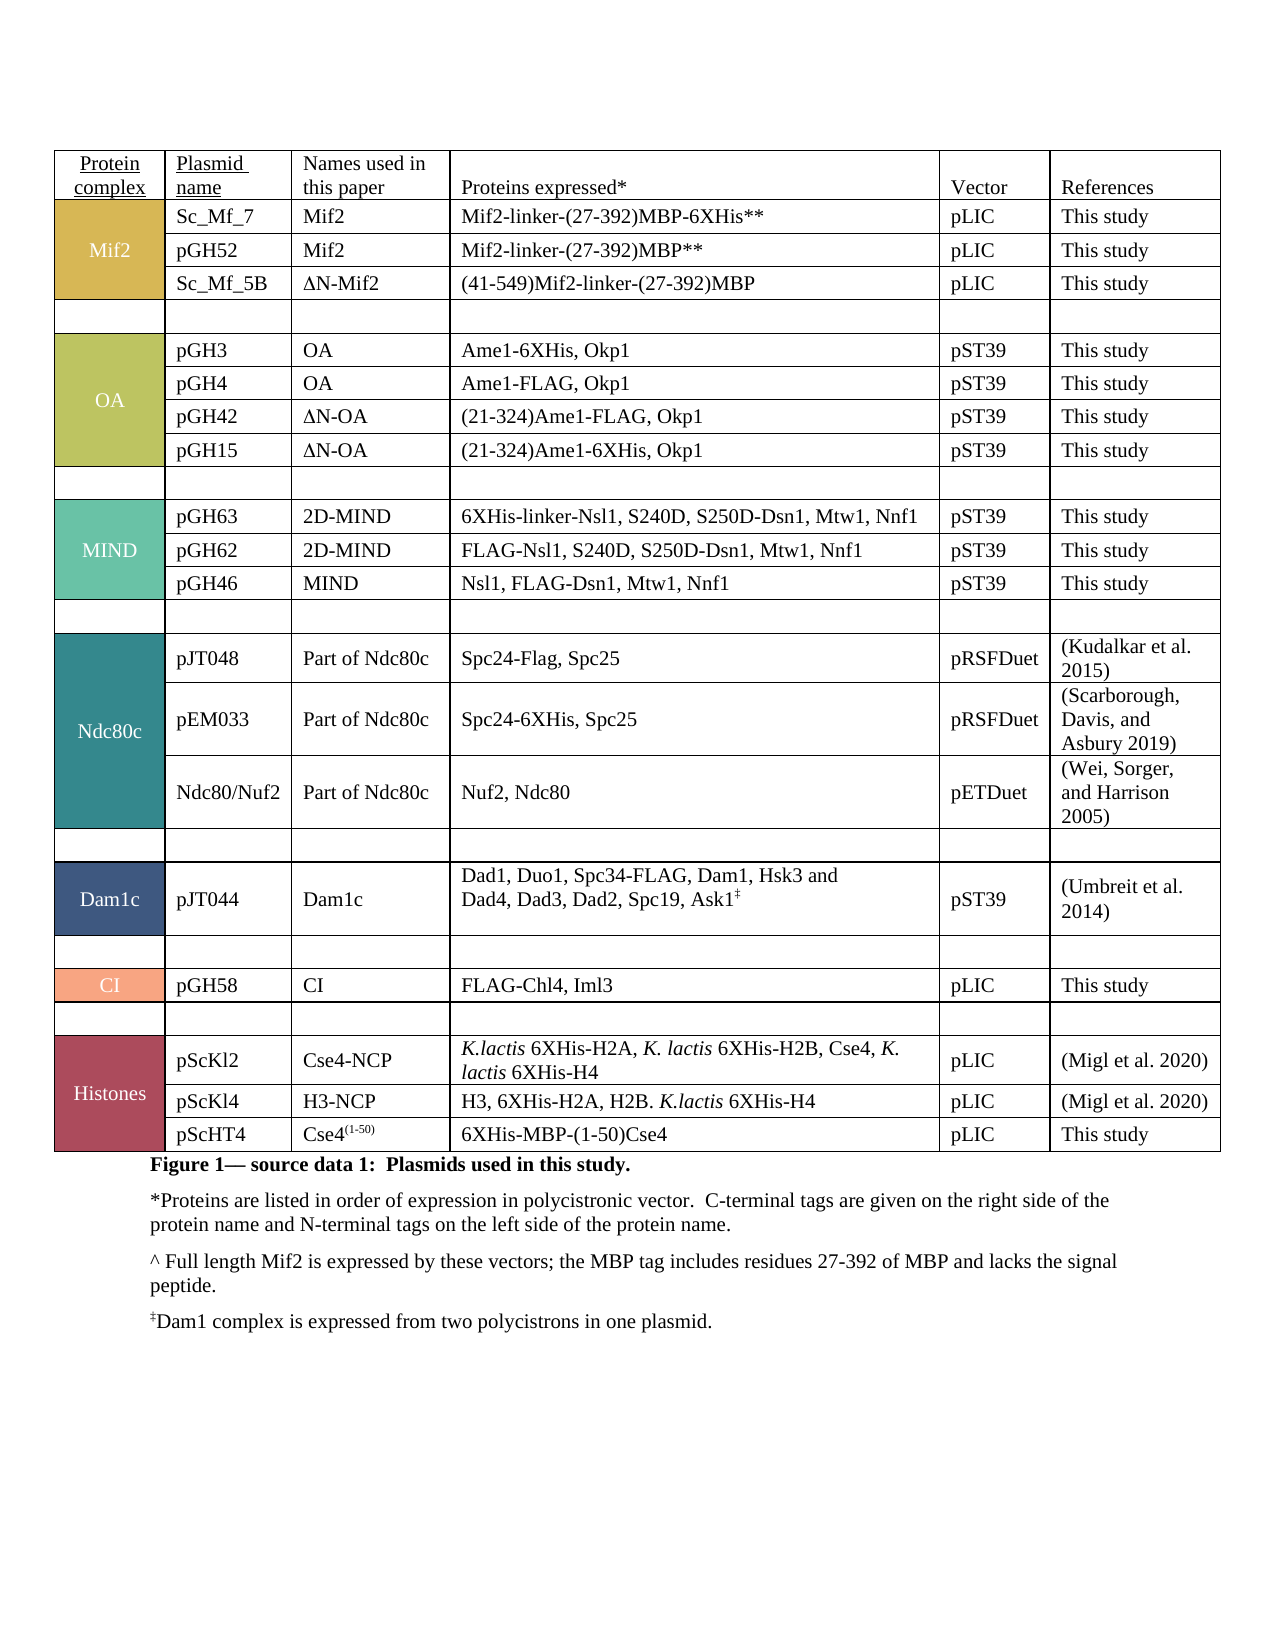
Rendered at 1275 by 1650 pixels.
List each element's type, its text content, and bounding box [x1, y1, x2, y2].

table_cell Sc_Mf_7 [166, 200, 291, 232]
table_cell This study [1051, 200, 1220, 232]
table_cell [451, 300, 939, 332]
table_cell pGH52 [166, 234, 291, 266]
table_cell Mif2 [55, 200, 164, 299]
table_cell [166, 1003, 291, 1035]
table_cell Dam1c [55, 863, 164, 935]
table_cell This study [1051, 267, 1220, 299]
table_cell This study [1051, 367, 1220, 399]
table_cell pRSFDuet [940, 683, 1049, 755]
table_cell (41-549)Mif2-linker-(27-392)MBP [451, 267, 939, 299]
table_cell Nsl1, FLAG-Dsn1, Mtw1, Nnf1 [451, 567, 939, 599]
table_cell This study [1051, 400, 1220, 432]
table_cell Part of Ndc80c [292, 756, 449, 828]
table_cell OA [55, 334, 164, 466]
table_cell [1051, 936, 1220, 968]
table_cell Spc24-Flag, Spc25 [451, 634, 939, 682]
table_cell pGH63 [166, 500, 291, 532]
table_cell [292, 300, 449, 332]
table_cell Dam1c [292, 863, 449, 935]
table_cell 6XHis-MBP-(1-50)Cse4 [451, 1118, 939, 1151]
table_cell pRSFDuet [940, 634, 1049, 682]
table_cell [451, 936, 939, 968]
table_cell (Scarborough, Davis, and Asbury 2019) [1051, 683, 1220, 755]
table_cell [166, 829, 291, 861]
table_header Names used in this paper [292, 151, 449, 199]
table_cell Cse4-NCP [292, 1036, 449, 1084]
table_cell [1051, 300, 1220, 332]
table_cell N-OA [292, 400, 449, 432]
table_cell H3-NCP [292, 1085, 449, 1117]
table_cell [55, 936, 164, 968]
table_header Protein complex [55, 151, 164, 199]
table_header Proteins expressed* [451, 151, 939, 199]
table_cell pGH46 [166, 567, 291, 599]
table_cell [166, 936, 291, 968]
table_cell This study [1051, 969, 1220, 1001]
table_cell pEM033 [166, 683, 291, 755]
table_cell OA [292, 334, 449, 366]
table_cell (Migl et al. 2020) [1051, 1085, 1220, 1117]
table_cell pScHT4 [166, 1118, 291, 1151]
table_header Vector [940, 151, 1049, 199]
table_cell pGH15 [166, 434, 291, 466]
table_cell 2D-MIND [292, 534, 449, 566]
table_cell [940, 1003, 1049, 1035]
table_cell pGH42 [166, 400, 291, 432]
table_cell pLIC [940, 267, 1049, 299]
table_cell [292, 1003, 449, 1035]
table_cell [1051, 829, 1220, 861]
table_cell FLAG-Chl4, Iml3 [451, 969, 939, 1001]
table_cell [166, 467, 291, 499]
table_cell pScKl2 [166, 1036, 291, 1084]
table_cell Part of Ndc80c [292, 634, 449, 682]
table_cell FLAG-Nsl1, S240D, S250D-Dsn1, Mtw1, Nnf1 [451, 534, 939, 566]
table_cell pLIC [940, 1036, 1049, 1084]
table_cell MIND [55, 500, 164, 599]
table_cell (Migl et al. 2020) [1051, 1036, 1220, 1084]
table_cell H3, 6XHis-H2A, H2B. K.lactis 6XHis-H4 [451, 1085, 939, 1117]
table_cell [451, 829, 939, 861]
table_cell pLIC [940, 200, 1049, 232]
table_cell pST39 [940, 334, 1049, 366]
table_cell [940, 300, 1049, 332]
table_cell pJT044 [166, 863, 291, 935]
table_cell Mif2-linker-(27-392)MBP-6XHis** [451, 200, 939, 232]
table_cell [55, 300, 164, 332]
table_cell [292, 829, 449, 861]
table_cell pGH58 [166, 969, 291, 1001]
table_cell This study [1051, 534, 1220, 566]
table_cell pETDuet [940, 756, 1049, 828]
table_cell This study [1051, 567, 1220, 599]
table_cell Mif2 [292, 234, 449, 266]
table_cell 2D-MIND [292, 500, 449, 532]
text ^ Full length Mif2 is expressed by these vectors; the MBP tag includes residues 27-392 of MBP and lacks the signal peptide. [150, 1249, 1125, 1297]
table_cell [451, 467, 939, 499]
table_cell [55, 600, 164, 632]
table_cell [451, 600, 939, 632]
table_cell (Kudalkar et al. 2015) [1051, 634, 1220, 682]
table_cell [940, 467, 1049, 499]
table_cell pST39 [940, 567, 1049, 599]
table_cell (21-324)Ame1-FLAG, Okp1 [451, 400, 939, 432]
table_cell [940, 829, 1049, 861]
table_cell [292, 600, 449, 632]
table_cell This study [1051, 500, 1220, 532]
table_cell MIND [292, 567, 449, 599]
table_cell pGH62 [166, 534, 291, 566]
table_cell (Wei, Sorger, and Harrison 2005) [1051, 756, 1220, 828]
table_cell Ndc80c [55, 634, 164, 828]
table_cell OA [292, 367, 449, 399]
table_cell [940, 600, 1049, 632]
table_cell [55, 467, 164, 499]
table_cell (21-324)Ame1-6XHis, Okp1 [451, 434, 939, 466]
table_cell Ame1-FLAG, Okp1 [451, 367, 939, 399]
table_cell [292, 467, 449, 499]
table_cell This study [1051, 1118, 1220, 1151]
table_cell [292, 936, 449, 968]
table_cell pJT048 [166, 634, 291, 682]
table_cell This study [1051, 334, 1220, 366]
table_cell Mif2-linker-(27-392)MBP** [451, 234, 939, 266]
table_cell Nuf2, Ndc80 [451, 756, 939, 828]
table_cell pST39 [940, 863, 1049, 935]
text Figure 1–– source data 1: Plasmids used in this study. [150, 1152, 1125, 1176]
table_cell CI [292, 969, 449, 1001]
table_cell This study [1051, 234, 1220, 266]
table_cell [451, 1003, 939, 1035]
text *Proteins are listed in order of expression in polycistronic vector. C-terminal tags are given on the right side of the protein name and N-terminal tags on the left side of the protein name. [150, 1188, 1125, 1236]
table_cell [1051, 1003, 1220, 1035]
table_cell [166, 600, 291, 632]
table_cell pLIC [940, 1118, 1049, 1151]
table_cell [1051, 600, 1220, 632]
table_cell 6XHis-linker-Nsl1, S240D, S250D-Dsn1, Mtw1, Nnf1 [451, 500, 939, 532]
table_cell Histones [55, 1036, 164, 1151]
table_cell Cse4(1-50) [292, 1118, 449, 1151]
table_cell pST39 [940, 500, 1049, 532]
table_cell [1051, 467, 1220, 499]
table_cell pLIC [940, 1085, 1049, 1117]
table_cell Ndc80/Nuf2 [166, 756, 291, 828]
table_cell (Umbreit et al. 2014) [1051, 863, 1220, 935]
table_cell pST39 [940, 434, 1049, 466]
table_cell Spc24-6XHis, Spc25 [451, 683, 939, 755]
table_cell pST39 [940, 534, 1049, 566]
table_cell Mif2 [292, 200, 449, 232]
table_cell Ame1-6XHis, Okp1 [451, 334, 939, 366]
table_cell Dad1, Duo1, Spc34-FLAG, Dam1, Hsk3 and Dad4, Dad3, Dad2, Spc19, Ask1‡ [451, 863, 939, 935]
table_cell pLIC [940, 234, 1049, 266]
table_cell This study [1051, 434, 1220, 466]
table_cell Part of Ndc80c [292, 683, 449, 755]
table_header Plasmid name [166, 151, 291, 199]
table_cell N-Mif2 [292, 267, 449, 299]
table_cell [940, 936, 1049, 968]
table_cell K.lactis 6XHis-H2A, K. lactis 6XHis-H2B, Cse4, K. lactis 6XHis-H4 [451, 1036, 939, 1084]
table_cell [55, 1003, 164, 1035]
table_cell pGH3 [166, 334, 291, 366]
table_cell N-OA [292, 434, 449, 466]
table_cell pST39 [940, 400, 1049, 432]
table_cell pGH4 [166, 367, 291, 399]
table_cell pLIC [940, 969, 1049, 1001]
table_cell Sc_Mf_5B [166, 267, 291, 299]
table_cell CI [55, 969, 164, 1001]
table_cell pScKl4 [166, 1085, 291, 1117]
table_cell [166, 300, 291, 332]
text ‡Dam1 complex is expressed from two polycistrons in one plasmid. [150, 1309, 1125, 1333]
table_header References [1051, 151, 1220, 199]
table_cell [55, 829, 164, 861]
table_cell pST39 [940, 367, 1049, 399]
